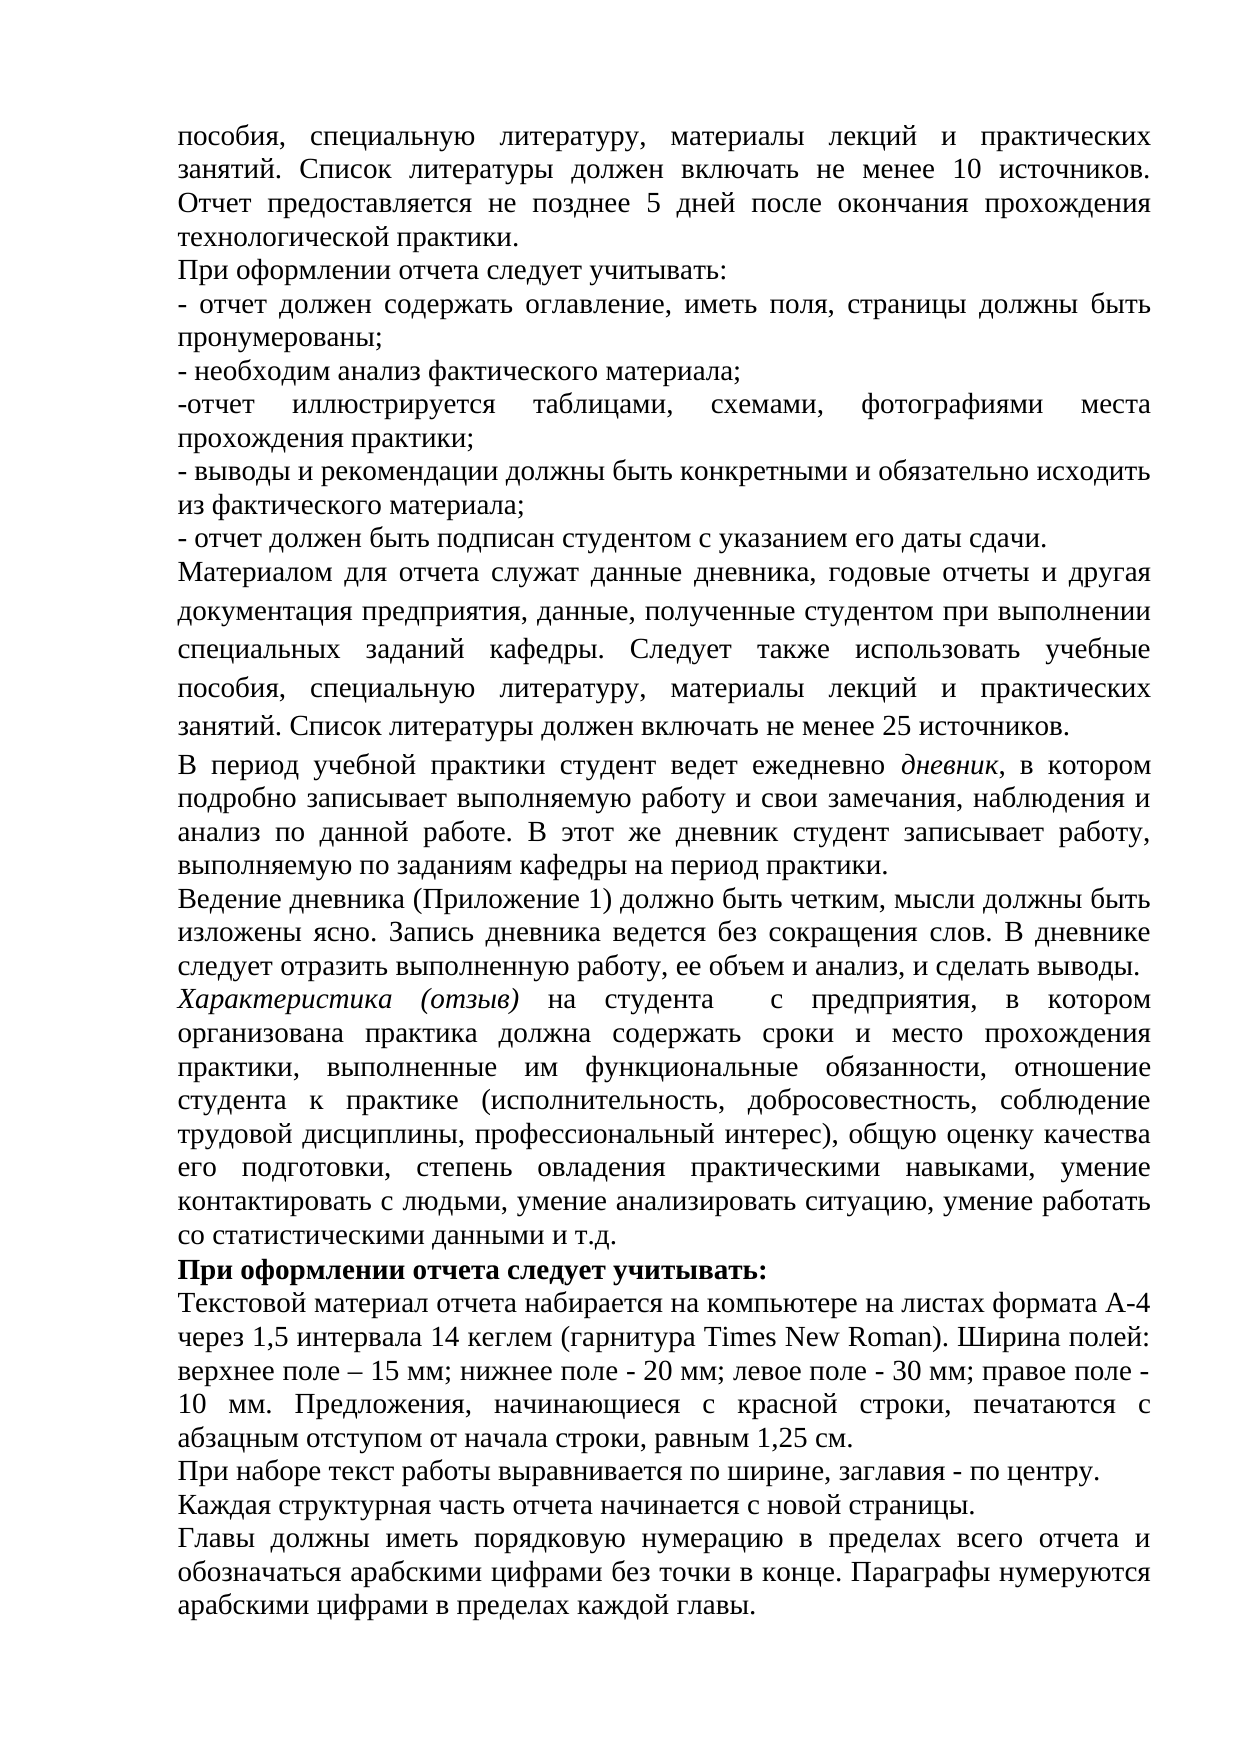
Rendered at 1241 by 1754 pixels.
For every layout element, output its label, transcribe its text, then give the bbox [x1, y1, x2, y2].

text В период учебной практики студент ведет ежедневно дневник, в котором подробно записывает выполняемую работу и свои замечания, наблюдения и анализ по данной работе. В этот же дневник студент записывает работу, выполняемую по заданиям кафедры на период практики. [177, 747, 1152, 881]
text - отчет должен быть подписан студентом с указанием его даты сдачи. [177, 521, 1152, 554]
text Каждая структурная часть отчета начинается с новой страницы. [177, 1487, 1152, 1520]
text При наборе текст работы выравнивается по ширине, заглавия - по центру. [177, 1453, 1152, 1487]
text При оформлении отчета следует учитывать: [177, 1252, 1152, 1286]
text Текстовой материал отчета набирается на компьютере на листах формата А-4 через 1,5 интервала 14 кеглем (гарнитура Times New Roman). Ширина полей: верхнее поле – 15 мм; нижнее поле - 20 мм; левое поле - 30 мм; правое поле - 10 мм. Предложения, начинающиеся с красной строки, печатаются с абзацным отступом от начала строки, равным 1,25 см. [177, 1286, 1152, 1453]
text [177, 118, 1152, 252]
text Материалом для отчета служат данные дневника, годовые отчеты и другая документация предприятия, данные, полученные студентом при выполнении специальных заданий кафедры. Следует также использовать учебные пособия, специальную литературу, материалы лекций и практических занятий. Список литературы должен включать не менее 25 источников. [177, 554, 1152, 742]
text -отчет иллюстрируется таблицами, схемами, фотографиями места прохождения практики; [177, 386, 1152, 453]
text - необходим анализ фактического материала; [177, 353, 1152, 386]
text Характеристика (отзыв) на студента с предприятия, в котором организована практика должна содержать сроки и место прохождения практики, выполненные им функциональные обязанности, отношение студента к практике (исполнительность, добросовестность, соблюдение трудовой дисциплины, профессиональный интерес), общую оценку качества его подготовки, степень овладения практическими навыками, умение контактировать с людьми, умение анализировать ситуацию, умение работать со статистическими данными и т.д. [177, 982, 1152, 1252]
text Главы должны иметь порядковую нумерацию в пределах всего отчета и обозначаться арабскими цифрами без точки в конце. Параграфы нумеруются арабскими цифрами в пределах каждой главы. [177, 1520, 1152, 1621]
text При оформлении отчета следует учитывать: [177, 252, 1152, 286]
text - отчет должен содержать оглавление, иметь поля, страницы должны быть пронумерованы; [177, 286, 1152, 353]
text - выводы и рекомендации должны быть конкретными и обязательно исходить из фактического материала; [177, 453, 1152, 521]
text Ведение дневника (Приложение 1) должно быть четким, мысли должны быть изложены ясно. Запись дневника ведется без сокращения слов. В дневнике следует отразить выполненную работу, ее объем и анализ, и сделать выводы. [177, 881, 1152, 982]
